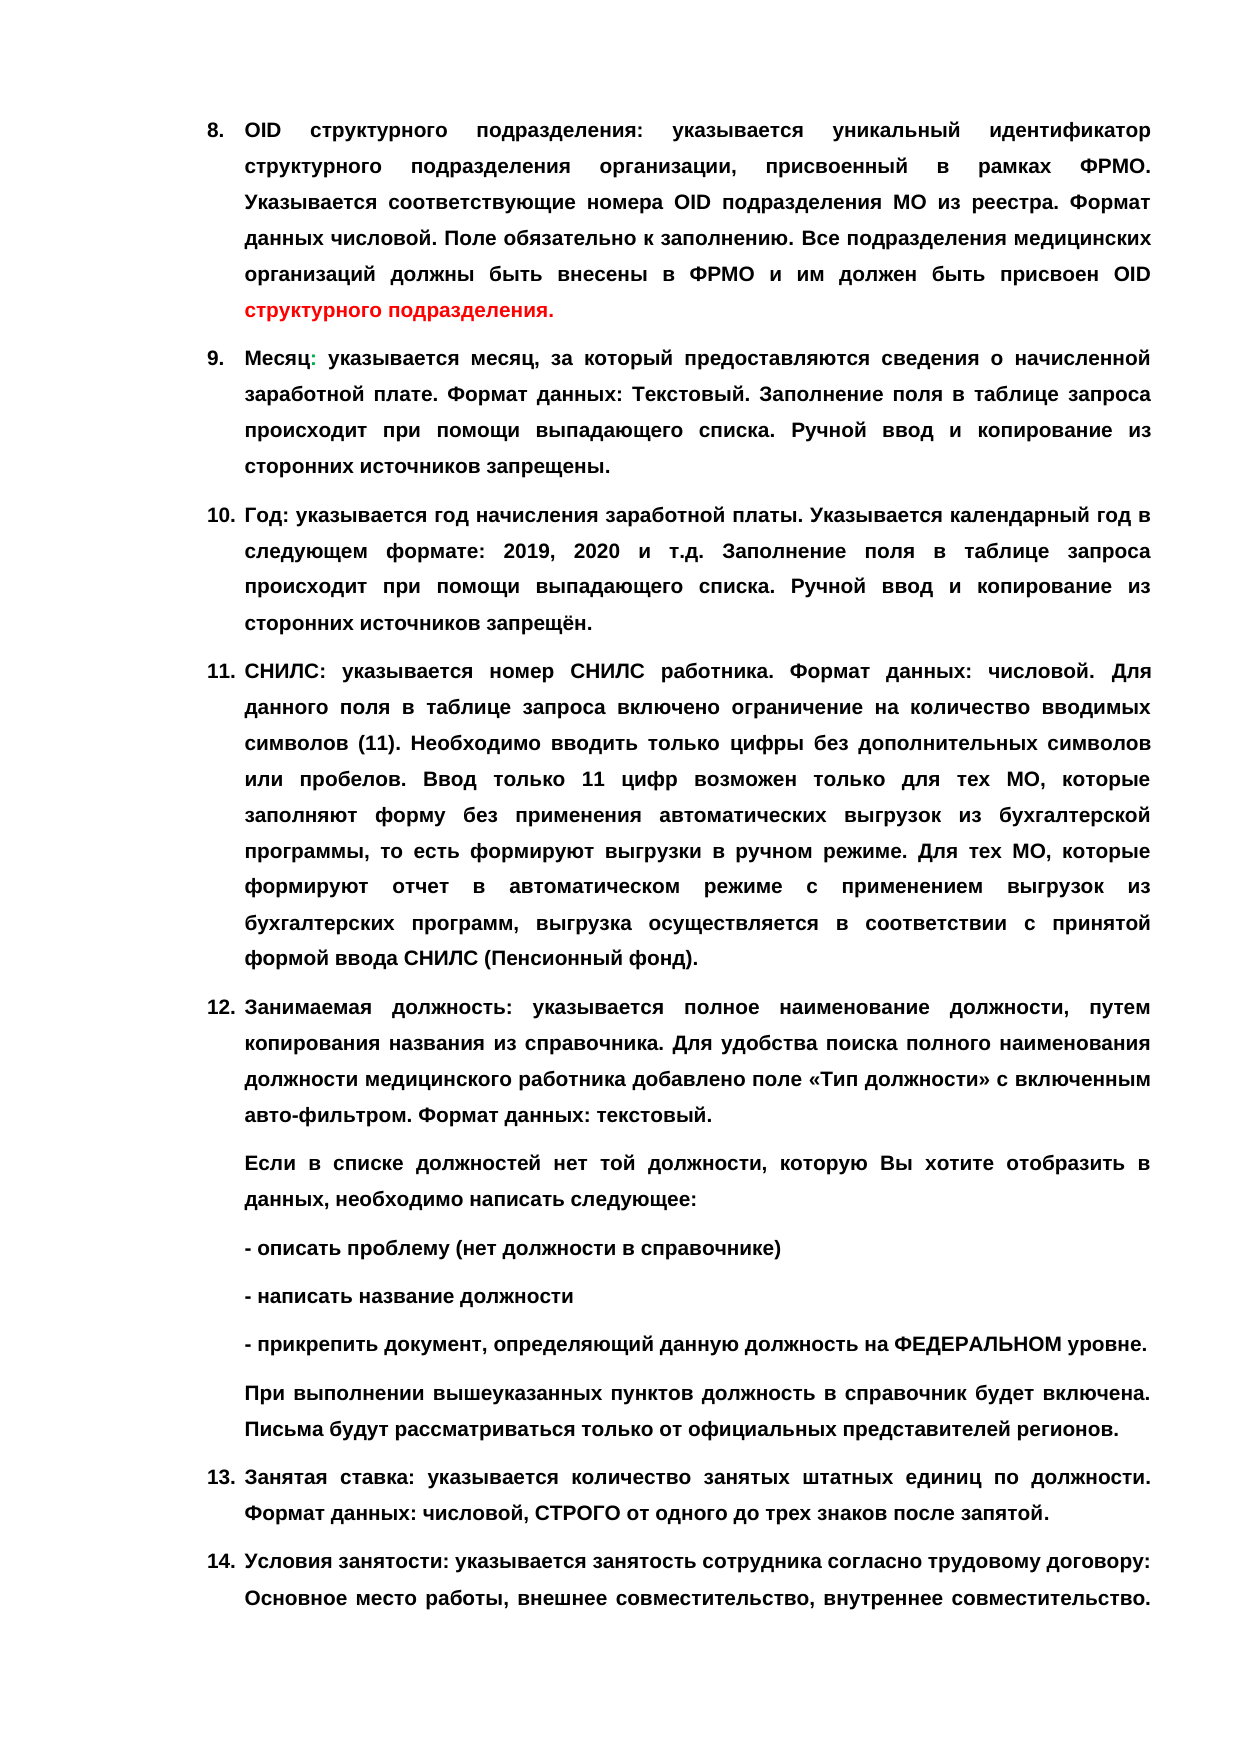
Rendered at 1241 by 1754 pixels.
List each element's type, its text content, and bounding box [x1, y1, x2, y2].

text Год: указывается год начисления заработной платы. Указывается календарный год в следующем формате: 2019, 2020 и т.д. Заполнение поля в таблице запроса происходит при помощи выпадающего списка. Ручной ввод и копирование из сторонних источников запрещён. [207, 502, 1152, 634]
list - написать название должности [244, 1284, 1152, 1308]
list При выполнении вышеуказанных пунктов должность в справочник будет включена. Письма будут рассматриваться только от официальных представителей регионов. [244, 1381, 1152, 1441]
text Месяц: указывается месяц, за который предоставляются сведения о начисленной заработной плате. Формат данных: Текстовый. Заполнение поля в таблице запроса происходит при помощи выпадающего списка. Ручной ввод и копирование из сторонних источников запрещены. [207, 346, 1152, 478]
list - описать проблему (нет должности в справочнике) [244, 1235, 1152, 1259]
text СНИЛС: указывается номер СНИЛС работника. Формат данных: числовой. Для данного поля в таблице запроса включено ограничение на количество вводимых символов (11). Необходимо вводить только цифры без дополнительных символов или пробелов. Ввод только 11 цифр возможен только для тех МО, которые заполняют форму без применения автоматических выгрузок из бухгалтерской программы, то есть формируют выгрузки в ручном режиме. Для тех МО, которые формируют отчет в автоматическом режиме с применением выгрузок из бухгалтерских программ, выгрузка осуществляется в соответствии с принятой формой ввода СНИЛС (Пенсионный фонд). [207, 659, 1152, 970]
list Если в списке должностей нет той должности, которую Вы хотите отобразить в данных, необходимо написать следующее: [244, 1151, 1152, 1211]
list - прикрепить документ, определяющий данную должность на ФЕДЕРАЛЬНОМ уровне. [244, 1332, 1152, 1356]
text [207, 1549, 1152, 1609]
text Занимаемая должность: указывается полное наименование должности, путем копирования названия из справочника. Для удобства поиска полного наименования должности медицинского работника добавлено поле «Тип должности» с включенным авто-фильтром. Формат данных: текстовый. [207, 995, 1152, 1126]
text Занятая ставка: указывается количество занятых штатных единиц по должности. Формат данных: числовой, СТРОГО от одного до трех знаков после запятой. [207, 1465, 1152, 1525]
text OID структурного подразделения: указывается уникальный идентификатор структурного подразделения организации, присвоенный в рамках ФРМО. Указывается соответствующие номера OID подразделения МО из реестра. Формат данных числовой. Поле обязательно к заполнению. Все подразделения медицинских организаций должны быть внесены в ФРМО и им должен быть присвоен OID структурного подразделения. [207, 118, 1152, 322]
